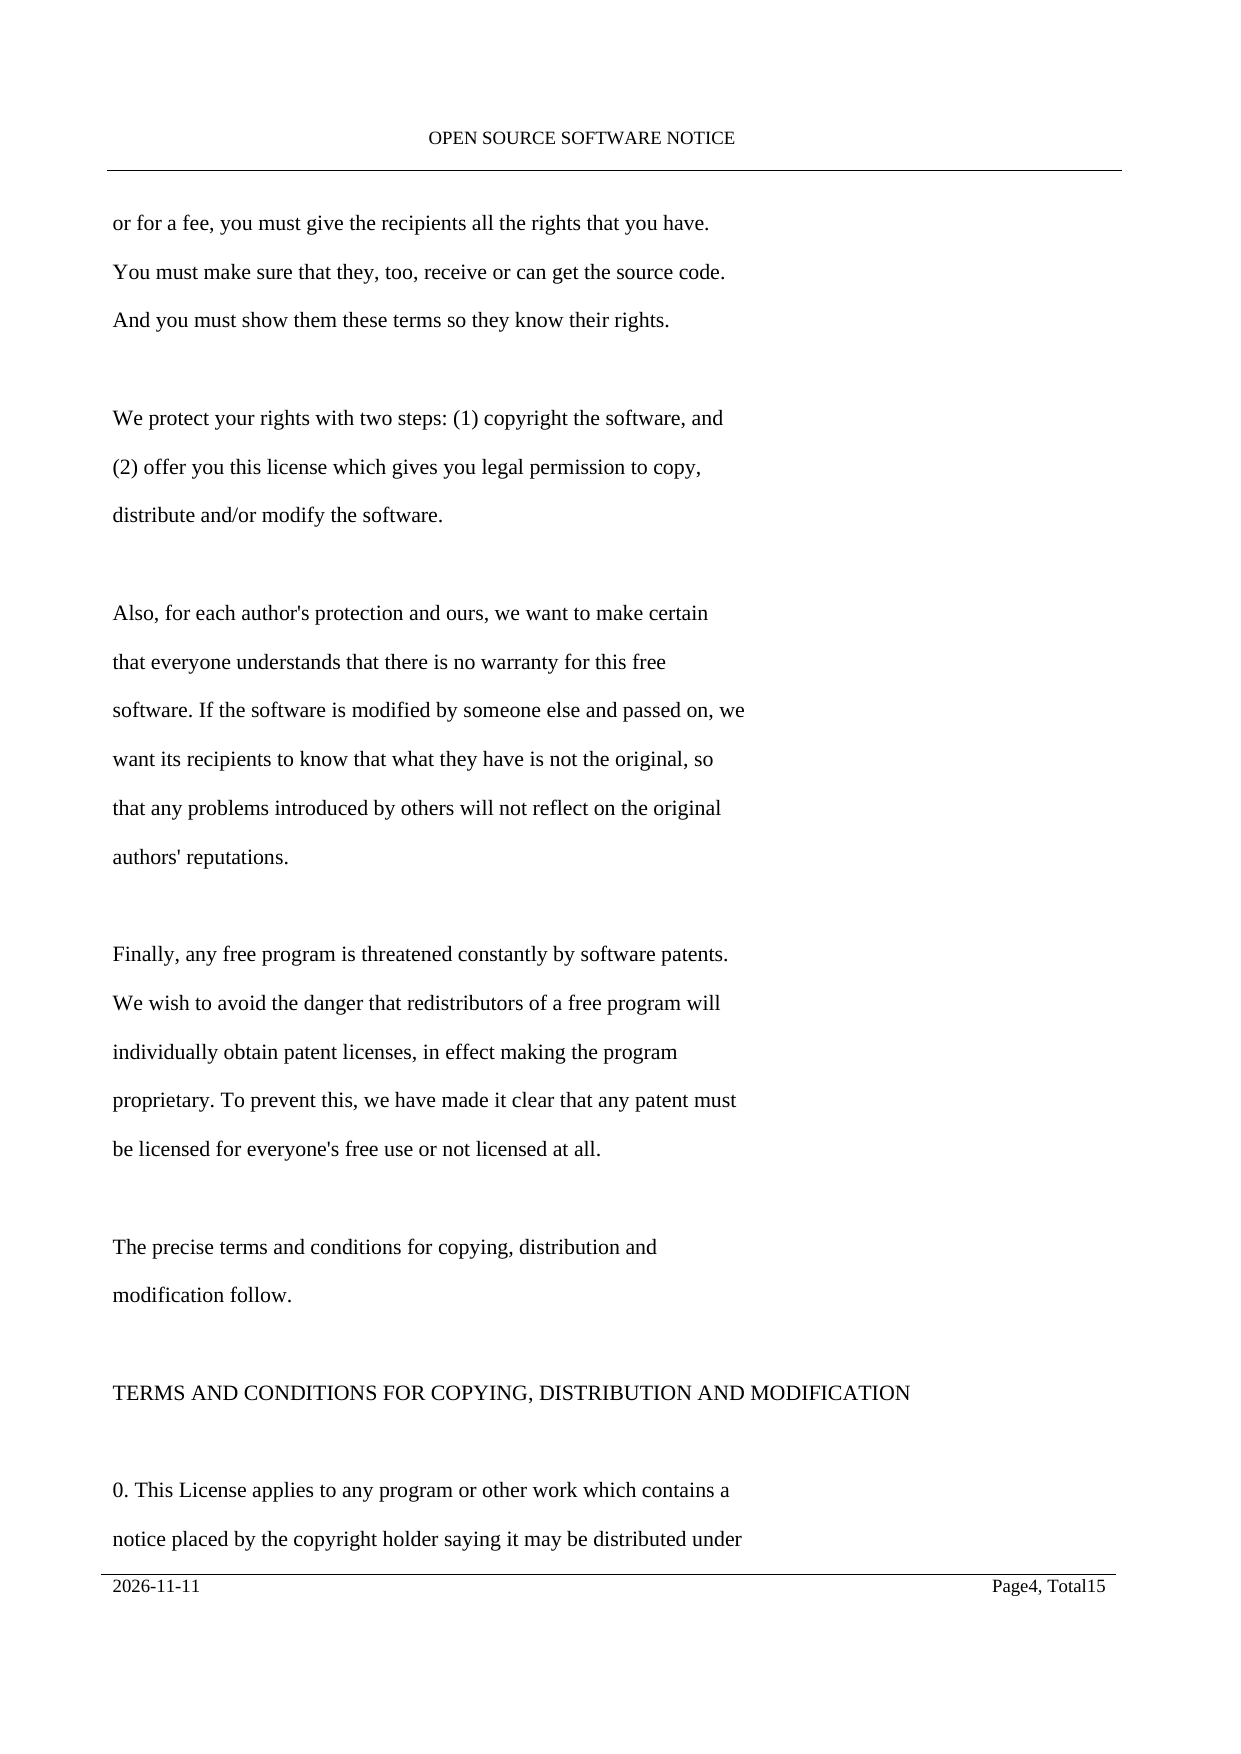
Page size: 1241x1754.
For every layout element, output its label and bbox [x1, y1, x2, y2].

text [112, 206, 1128, 1555]
